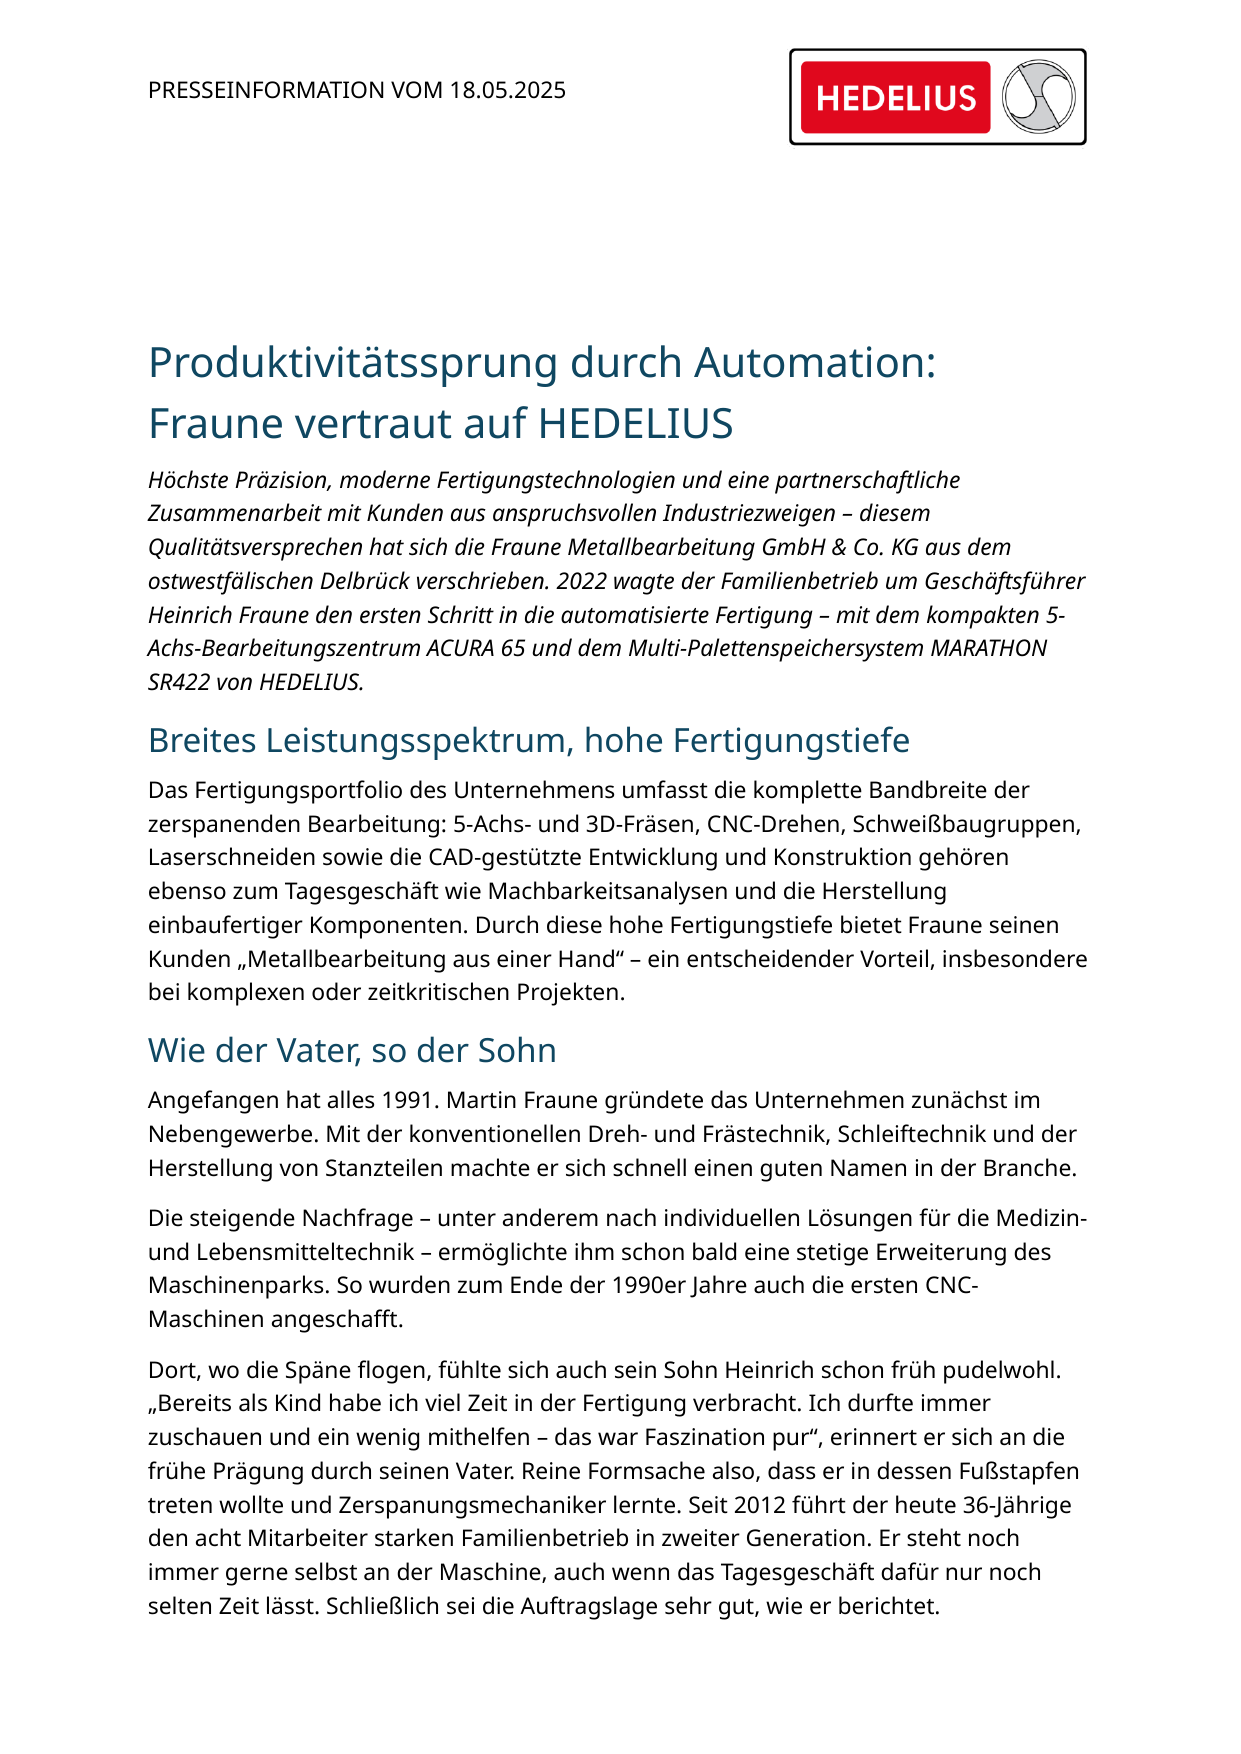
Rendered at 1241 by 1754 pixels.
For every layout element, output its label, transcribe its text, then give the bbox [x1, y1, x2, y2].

text Dort, wo die Späne flogen, fühlte sich auch sein Sohn Heinrich schon früh pudelwohl. „Bereits als Kind habe ich viel Zeit in der Fertigung verbracht. Ich durfte immer zuschauen und ein wenig mithelfen – das war Faszination pur“, erinnert er sich an die frühe Prägung durch seinen Vater. Reine Formsache also, dass er in dessen Fußstapfen treten wollte und Zerspanungsmechaniker lernte. Seit 2012 führt der heute 36-Jährige den acht Mitarbeiter starken Familienbetrieb in zweiter Generation. Er steht noch immer gerne selbst an der Maschine, auch wenn das Tagesgeschäft dafür nur noch selten Zeit lässt. Schließlich sei die Auftragslage sehr gut, wie er berichtet. [148, 1354, 1092, 1621]
text Angefangen hat alles 1991. Martin Fraune gründete das Unternehmen zunächst im Nebengewerbe. Mit der konventionellen Dreh- und Frästechnik, Schleiftechnik und der Herstellung von Stanzteilen machte er sich schnell einen guten Namen in der Branche. [148, 1084, 1092, 1183]
subtitle Produktivitätssprung durch Automation: Fraune vertraut auf HEDELIUS [148, 333, 1092, 451]
text Das Fertigungsportfolio des Unternehmens umfasst die komplette Bandbreite der zerspanenden Bearbeitung: 5-Achs- und 3D-Fräsen, CNC-Drehen, Schweißbaugruppen, Laserschneiden sowie die CAD-gestützte Entwicklung und Konstruktion gehören ebenso zum Tagesgeschäft wie Machbarkeitsanalysen und die Herstellung einbaufertiger Komponenten. Durch diese hohe Fertigungstiefe bietet Fraune seinen Kunden „Metallbearbeitung aus einer Hand“ – ein entscheidender Vorteil, insbesondere bei komplexen oder zeitkritischen Projekten. [148, 774, 1092, 1008]
text Die steigende Nachfrage – unter anderem nach individuellen Lösungen für die Medizin- und Lebensmitteltechnik – ermöglichte ihm schon bald eine stetige Erweiterung des Maschinenparks. So wurden zum Ende der 1990er Jahre auch die ersten CNC-Maschinen angeschafft. [148, 1202, 1092, 1334]
subtitle Breites Leistungsspektrum, hohe Fertigungstiefe [148, 717, 1092, 762]
picture [783, 42, 1090, 149]
subtitle Wie der Vater, so der Sohn [148, 1027, 1092, 1072]
text Höchste Präzision, moderne Fertigungstechnologien und eine partnerschaftliche Zusammenarbeit mit Kunden aus anspruchsvollen Industriezweigen – diesem Qualitätsversprechen hat sich die Fraune Metallbearbeitung GmbH & Co. KG aus dem ostwestfälischen Delbrück verschrieben. 2022 wagte der Familienbetrieb um Geschäftsführer Heinrich Fraune den ersten Schritt in die automatisierte Fertigung – mit dem kompakten 5-Achs-Bearbeitungszentrum ACURA 65 und dem Multi-Palettenspeichersystem MARATHON SR422 von HEDELIUS. [148, 464, 1092, 697]
